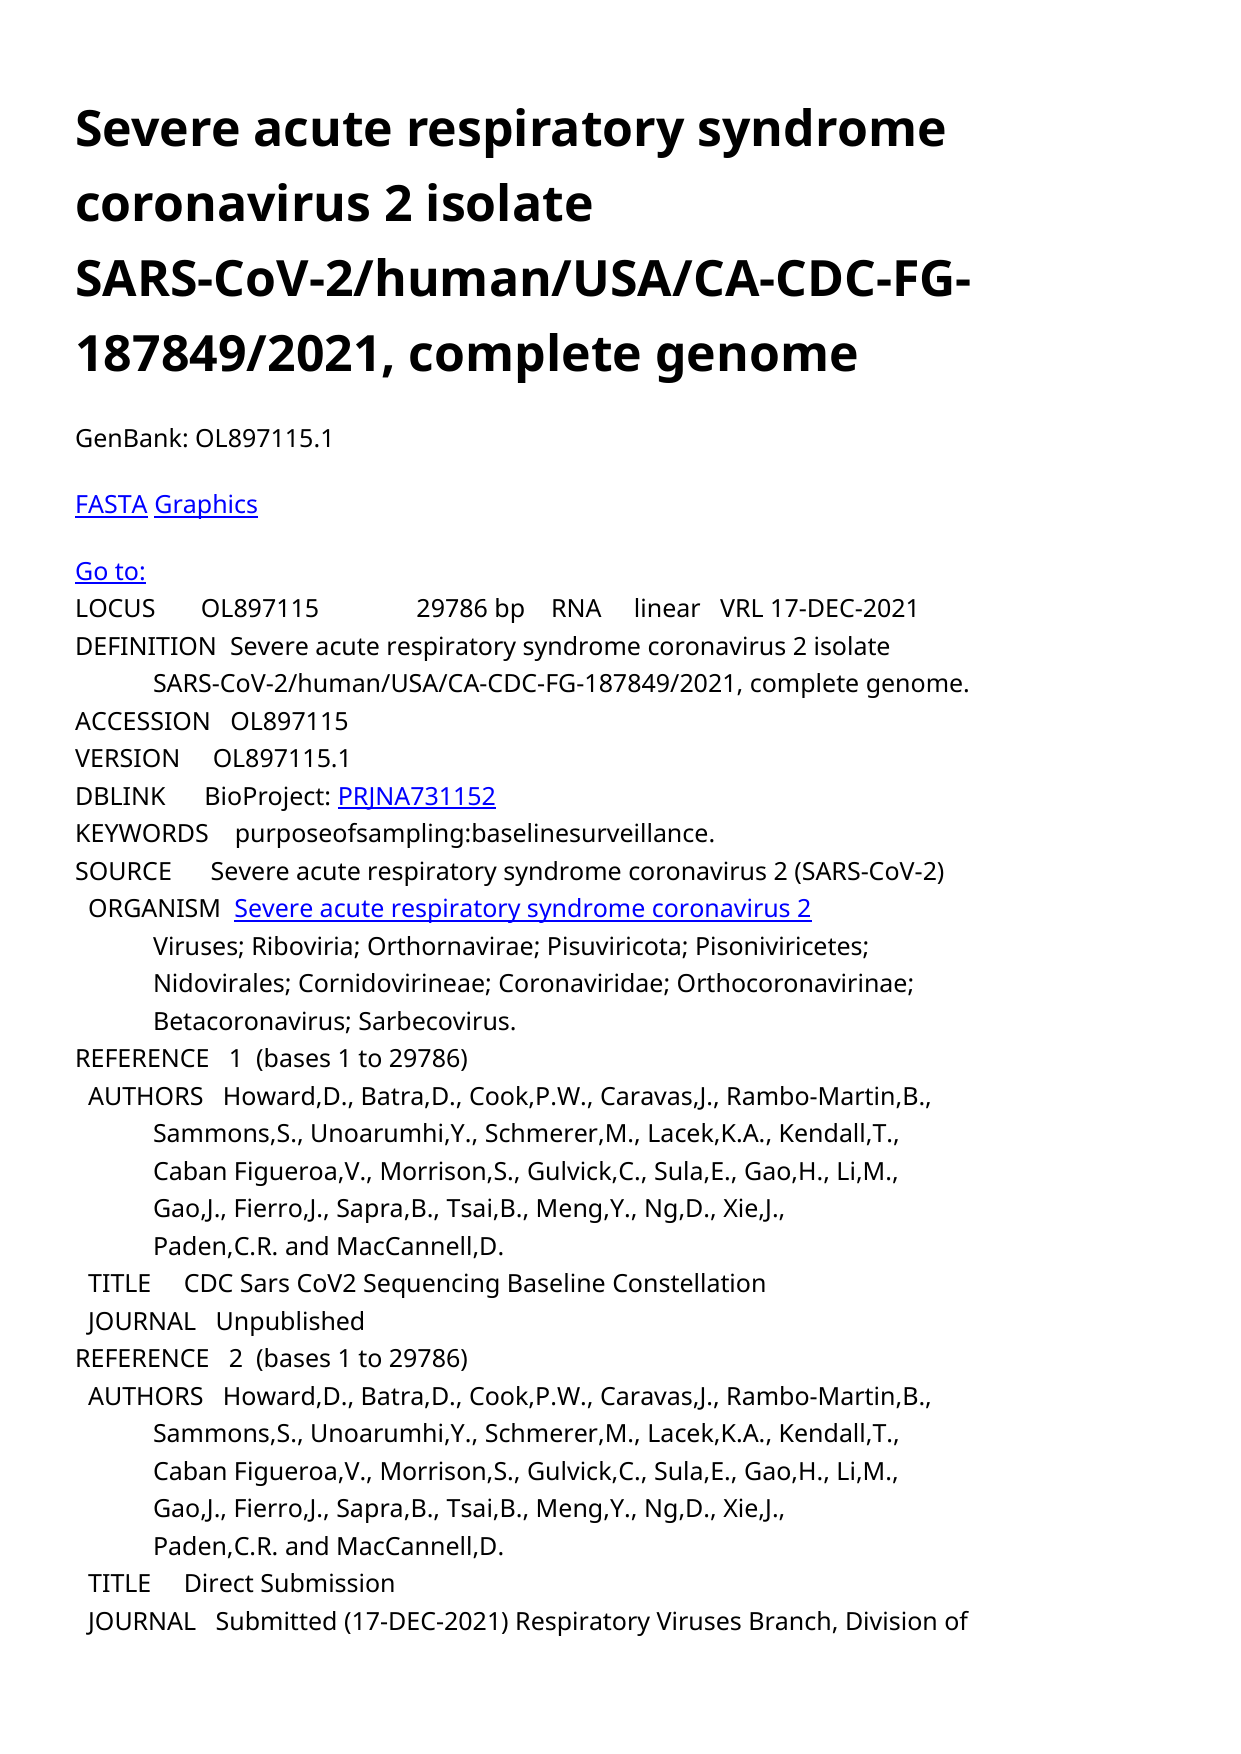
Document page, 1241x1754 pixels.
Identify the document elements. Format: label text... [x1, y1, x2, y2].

text Viruses; Riboviria; Orthornavirae; Pisuviricota; Pisoniviricetes; [75, 927, 1165, 964]
text REFERENCE 1 (bases 1 to 29786) [75, 1039, 1165, 1077]
text Sammons,S., Unoarumhi,Y., Schmerer,M., Lacek,K.A., Kendall,T., [75, 1114, 1165, 1152]
text Sammons,S., Unoarumhi,Y., Schmerer,M., Lacek,K.A., Kendall,T., [75, 1414, 1165, 1452]
text JOURNAL Unpublished [75, 1302, 1165, 1339]
text VERSION OL897115.1 [75, 739, 1165, 777]
text DBLINK BioProject: PRJNA731152 [75, 777, 1165, 814]
text TITLE Direct Submission [75, 1564, 1165, 1602]
text GenBank: OL897115.1 [75, 419, 1165, 456]
text Gao,J., Fierro,J., Sapra,B., Tsai,B., Meng,Y., Ng,D., Xie,J., [75, 1489, 1165, 1527]
text Severe acute respiratory syndrome coronavirus 2 isolate SARS-CoV-2/human/USA/CA-CDC-FG-187849/2021, complete genome [75, 89, 1165, 389]
text Betacoronavirus; Sarbecovirus. [75, 1002, 1165, 1039]
text ACCESSION OL897115 [75, 702, 1165, 739]
text ORGANISM Severe acute respiratory syndrome coronavirus 2 [75, 889, 1165, 927]
text JOURNAL Submitted (17-DEC-2021) Respiratory Viruses Branch, Division of [75, 1602, 1165, 1639]
text Caban Figueroa,V., Morrison,S., Gulvick,C., Sula,E., Gao,H., Li,M., [75, 1152, 1165, 1189]
text SOURCE Severe acute respiratory syndrome coronavirus 2 (SARS-CoV-2) [75, 852, 1165, 889]
text Nidovirales; Cornidovirineae; Coronaviridae; Orthocoronavirinae; [75, 964, 1165, 1002]
text Paden,C.R. and MacCannell,D. [75, 1527, 1165, 1564]
text Paden,C.R. and MacCannell,D. [75, 1227, 1165, 1264]
text LOCUS OL897115 29786 bp RNA linear VRL 17-DEC-2021 [75, 589, 1165, 627]
text AUTHORS Howard,D., Batra,D., Cook,P.W., Caravas,J., Rambo-Martin,B., [75, 1077, 1165, 1114]
text REFERENCE 2 (bases 1 to 29786) [75, 1339, 1165, 1377]
text Gao,J., Fierro,J., Sapra,B., Tsai,B., Meng,Y., Ng,D., Xie,J., [75, 1189, 1165, 1227]
text SARS-CoV-2/human/USA/CA-CDC-FG-187849/2021, complete genome. [75, 664, 1165, 702]
text Go to: [75, 552, 1165, 589]
text Caban Figueroa,V., Morrison,S., Gulvick,C., Sula,E., Gao,H., Li,M., [75, 1452, 1165, 1489]
text TITLE CDC Sars CoV2 Sequencing Baseline Constellation [75, 1264, 1165, 1302]
text AUTHORS Howard,D., Batra,D., Cook,P.W., Caravas,J., Rambo-Martin,B., [75, 1377, 1165, 1414]
text DEFINITION Severe acute respiratory syndrome coronavirus 2 isolate [75, 627, 1165, 664]
text KEYWORDS purposeofsampling:baselinesurveillance. [75, 814, 1165, 852]
text FASTA Graphics [75, 485, 1165, 523]
